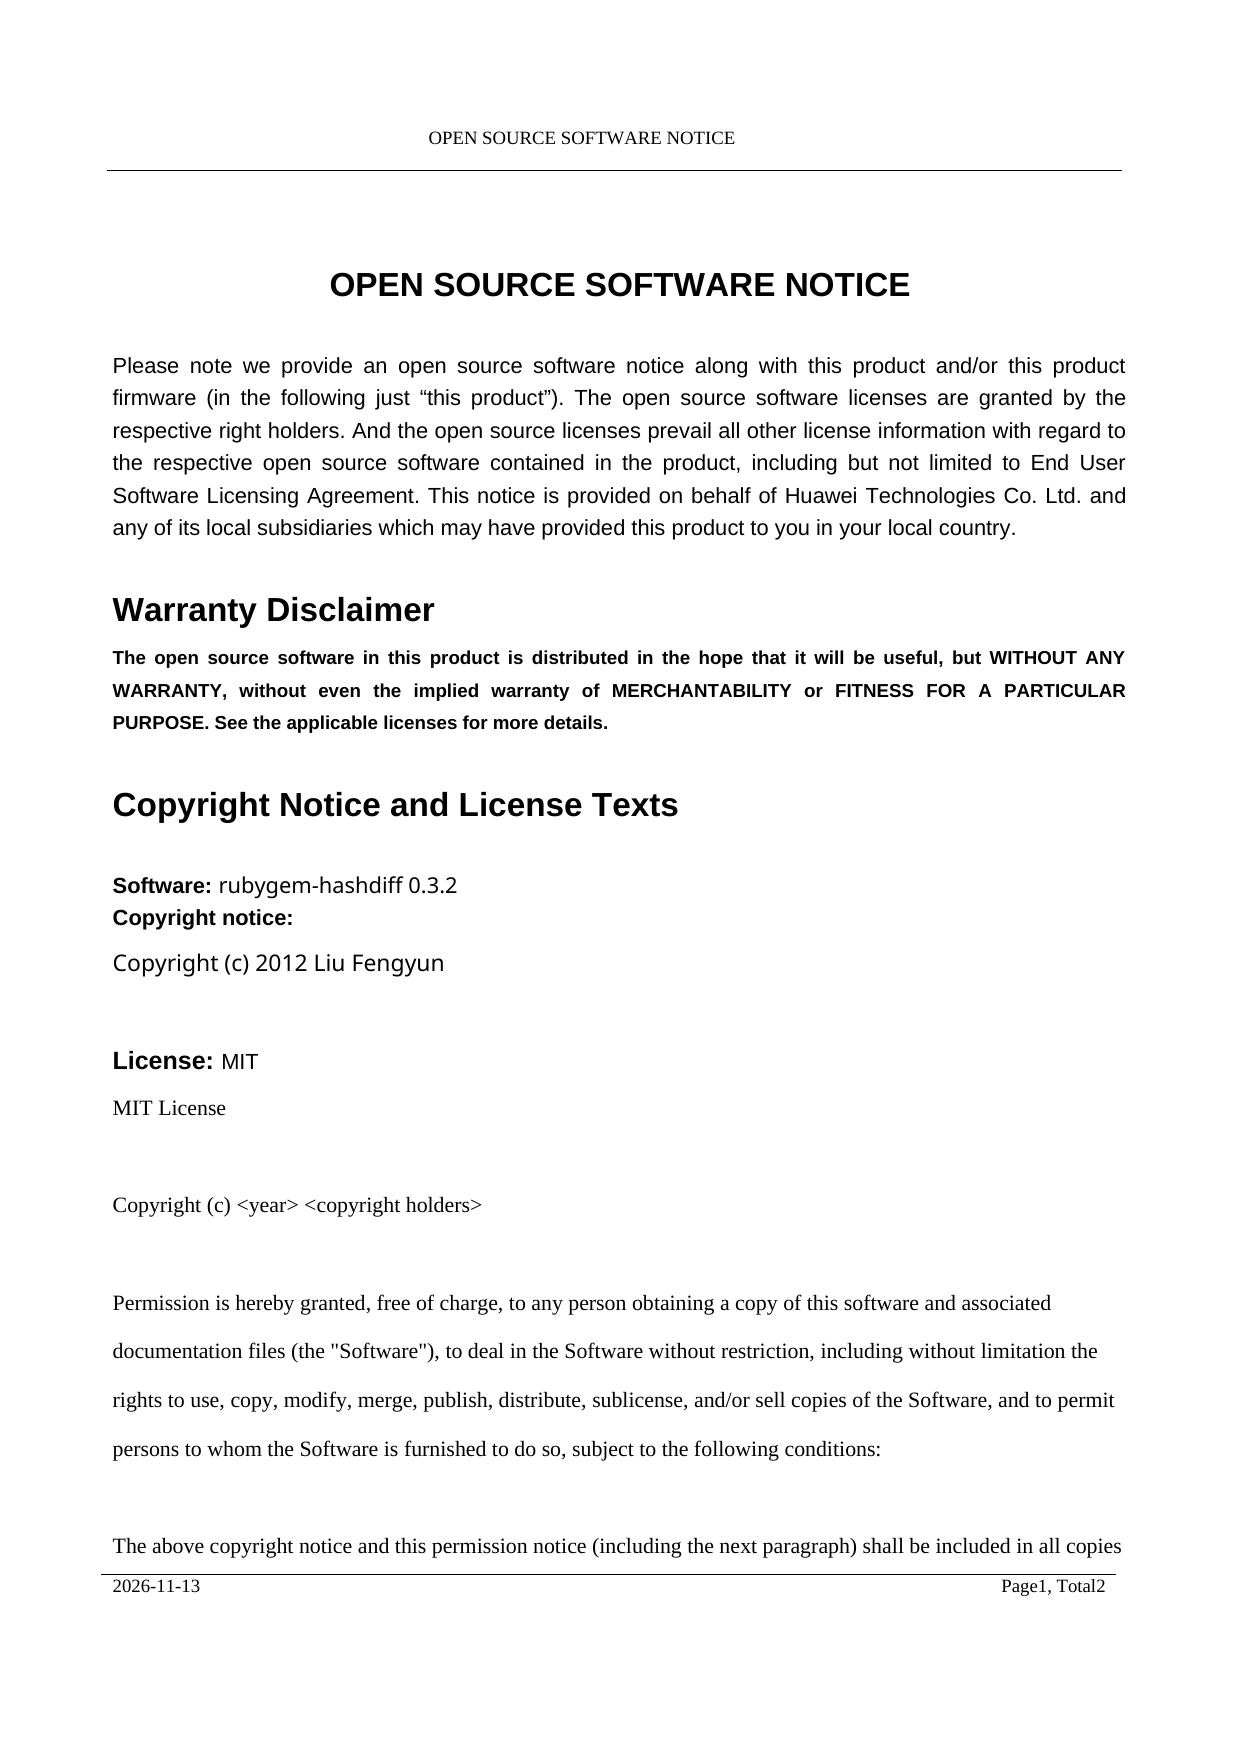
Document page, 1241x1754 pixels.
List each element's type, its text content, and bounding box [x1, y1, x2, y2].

text Copyright notice: [112, 901, 1128, 934]
text License: MIT [112, 1044, 1128, 1077]
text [112, 1091, 1128, 1562]
text Warranty Disclaimer [112, 576, 1128, 641]
text The open source software in this product is distributed in the hope that it will be useful, but WITHOUT ANY WARRANTY, without even the implied warranty of MERCHANTABILITY or FITNESS FOR A PARTICULAR PURPOSE. See the applicable licenses for more details. [112, 641, 1128, 739]
text OPEN SOURCE SOFTWARE NOTICE [112, 251, 1128, 316]
text Copyright (c) 2012 Liu Fengyun [112, 947, 1128, 1028]
text Software: rubygem-hashdiff 0.3.2 [112, 869, 1128, 901]
text Please note we provide an open source software notice along with this product and/or this product firmware (in the following just “this product”). The open source software licenses are granted by the respective right holders. And the open source licenses prevail all other license information with regard to the respective open source software contained in the product, including but not limited to End User Software Licensing Agreement. This notice is provided on behalf of Huawei Technologies Co. Ltd. and any of its local subsidiaries which may have provided this product to you in your local country. [112, 349, 1128, 544]
text Copyright Notice and License Texts [112, 771, 1128, 836]
